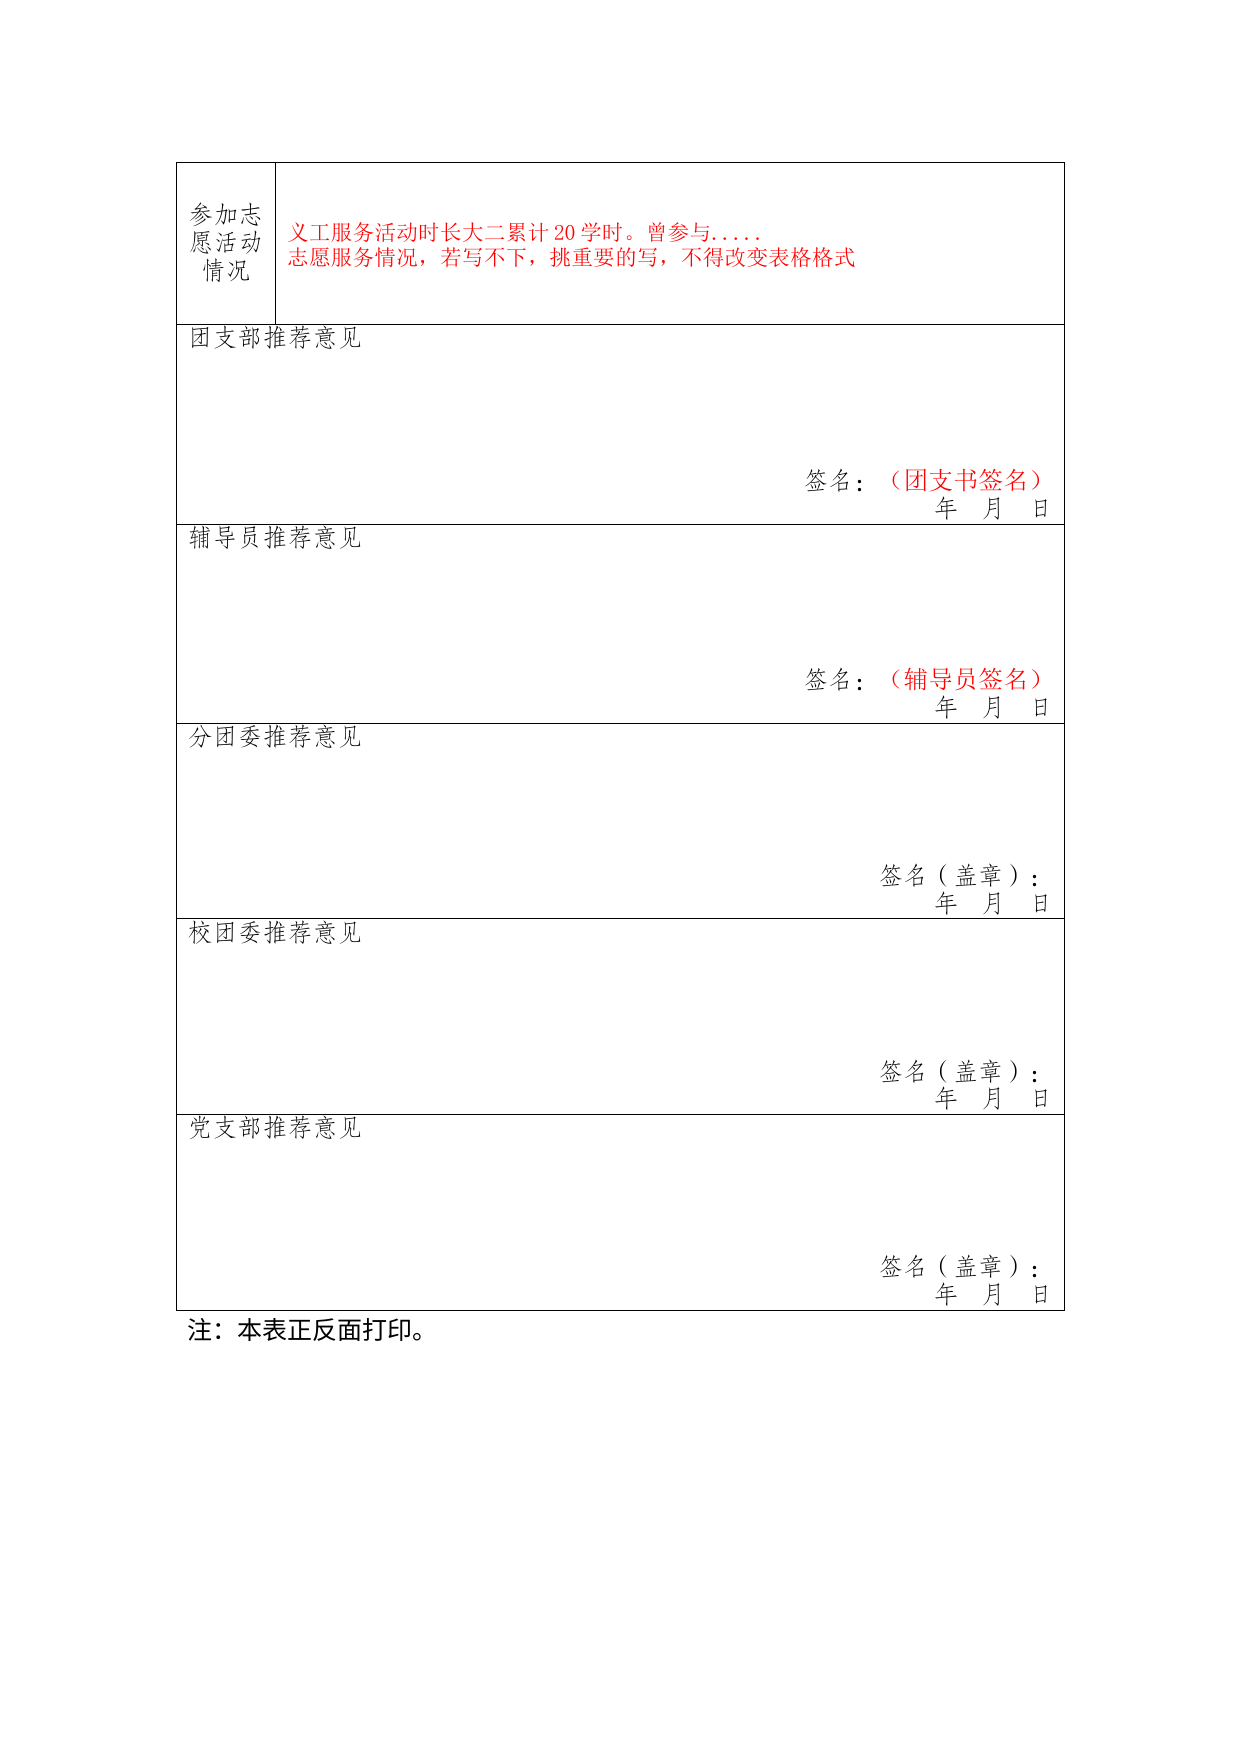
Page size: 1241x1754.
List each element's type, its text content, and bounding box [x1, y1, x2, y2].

table_cell 参加志愿活动情况 [177, 163, 275, 324]
table_cell 党支部推荐意见 签名（盖章）： 年 月 日 [177, 1115, 1064, 1310]
text 注：本表正反面打印。 [187, 1311, 1053, 1347]
table_cell 校团委推荐意见 签名（盖章）： 年 月 日 [177, 919, 1064, 1114]
table_cell 团支部推荐意见 签名：（团支书签名） 年 月 日 [177, 325, 1064, 523]
table_cell 辅导员推荐意见 签名：（辅导员签名） 年 月 日 [177, 525, 1064, 723]
table_cell 分团委推荐意见 签名（盖章）： 年 月 日 [177, 724, 1064, 918]
table_cell 义工服务活动时长大二累计20学时。曾参与..... 志愿服务情况，若写不下，挑重要的写，不得改变表格格式 [276, 163, 1064, 324]
